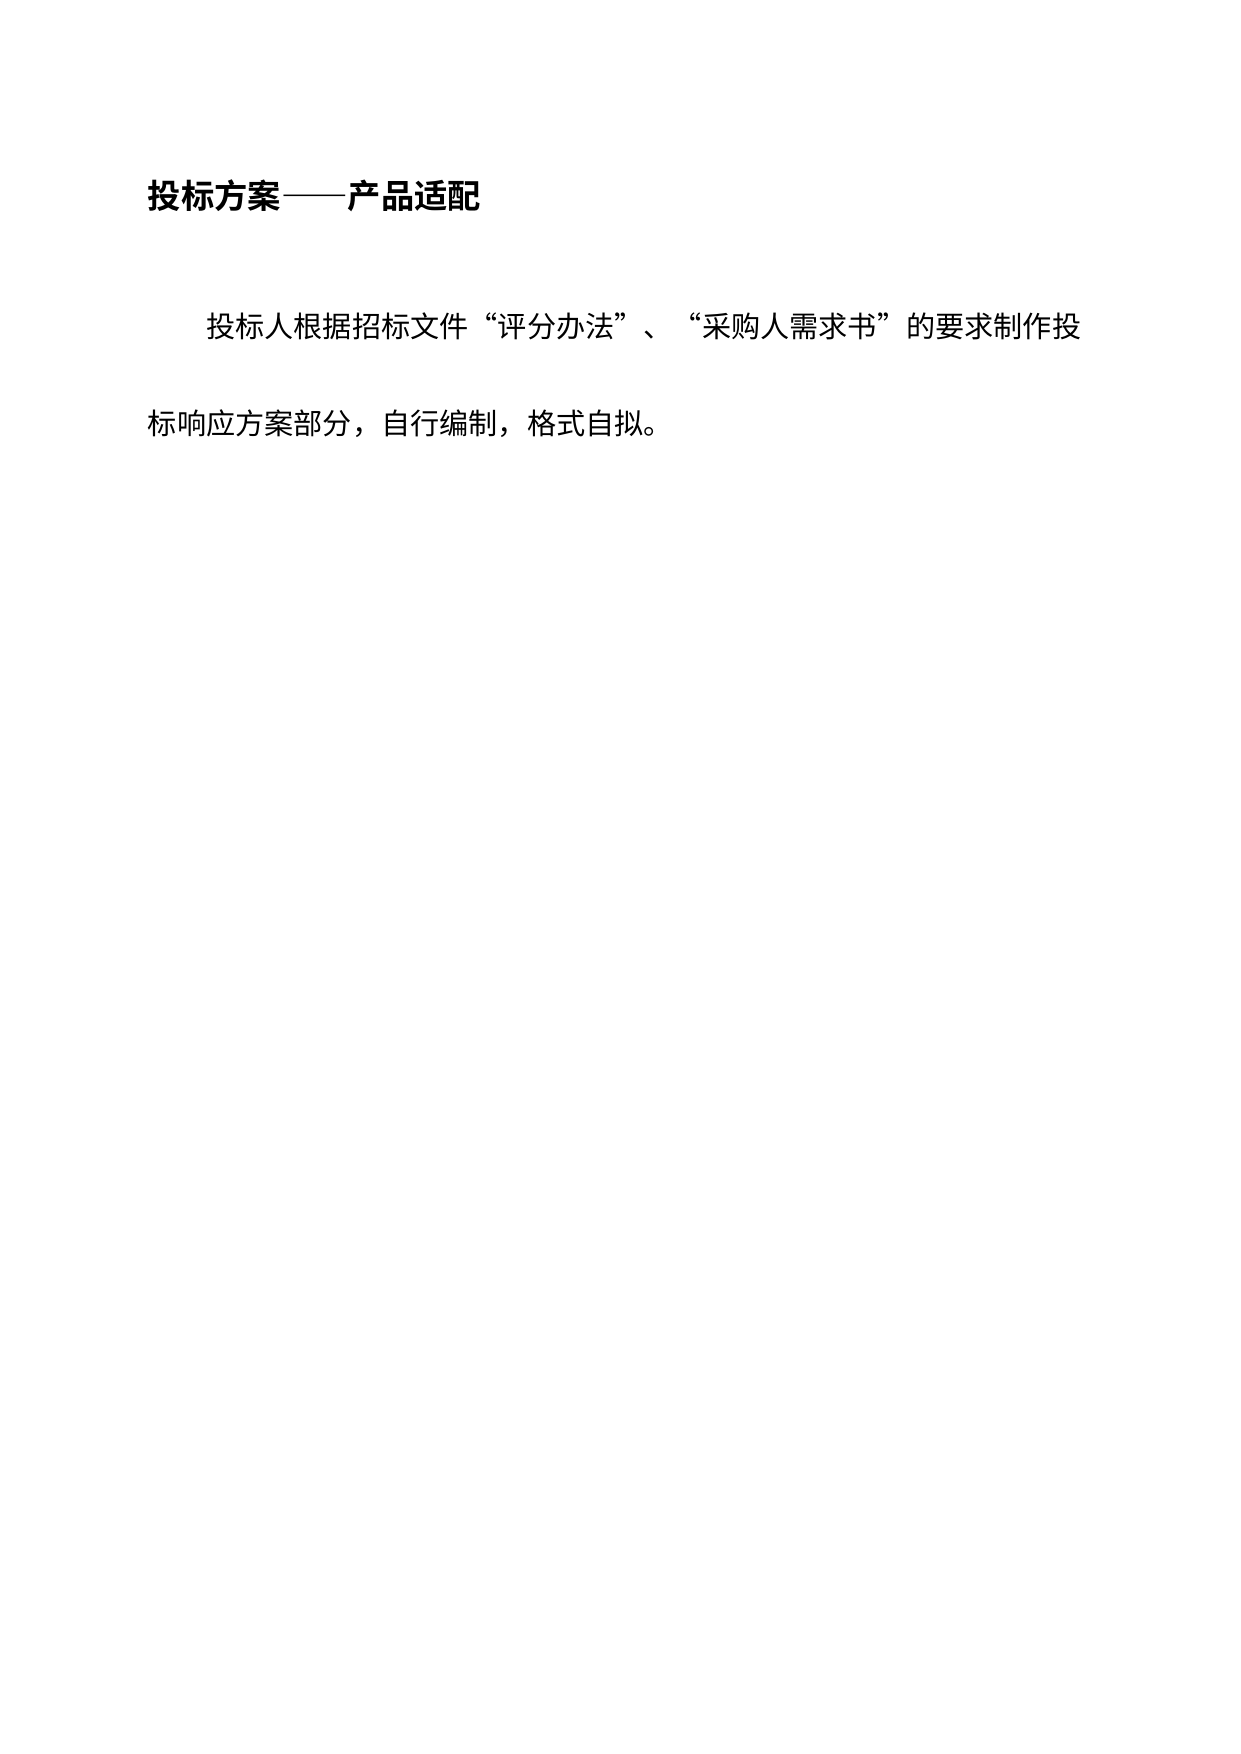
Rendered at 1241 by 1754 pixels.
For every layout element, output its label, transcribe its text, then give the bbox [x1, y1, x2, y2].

list 投标人根据招标文件“评分办法”、“采购人需求书”的要求制作投标响应方案部分，自行编制，格式自拟。 [148, 292, 1093, 454]
text 投标方案——产品适配 [148, 162, 1093, 227]
